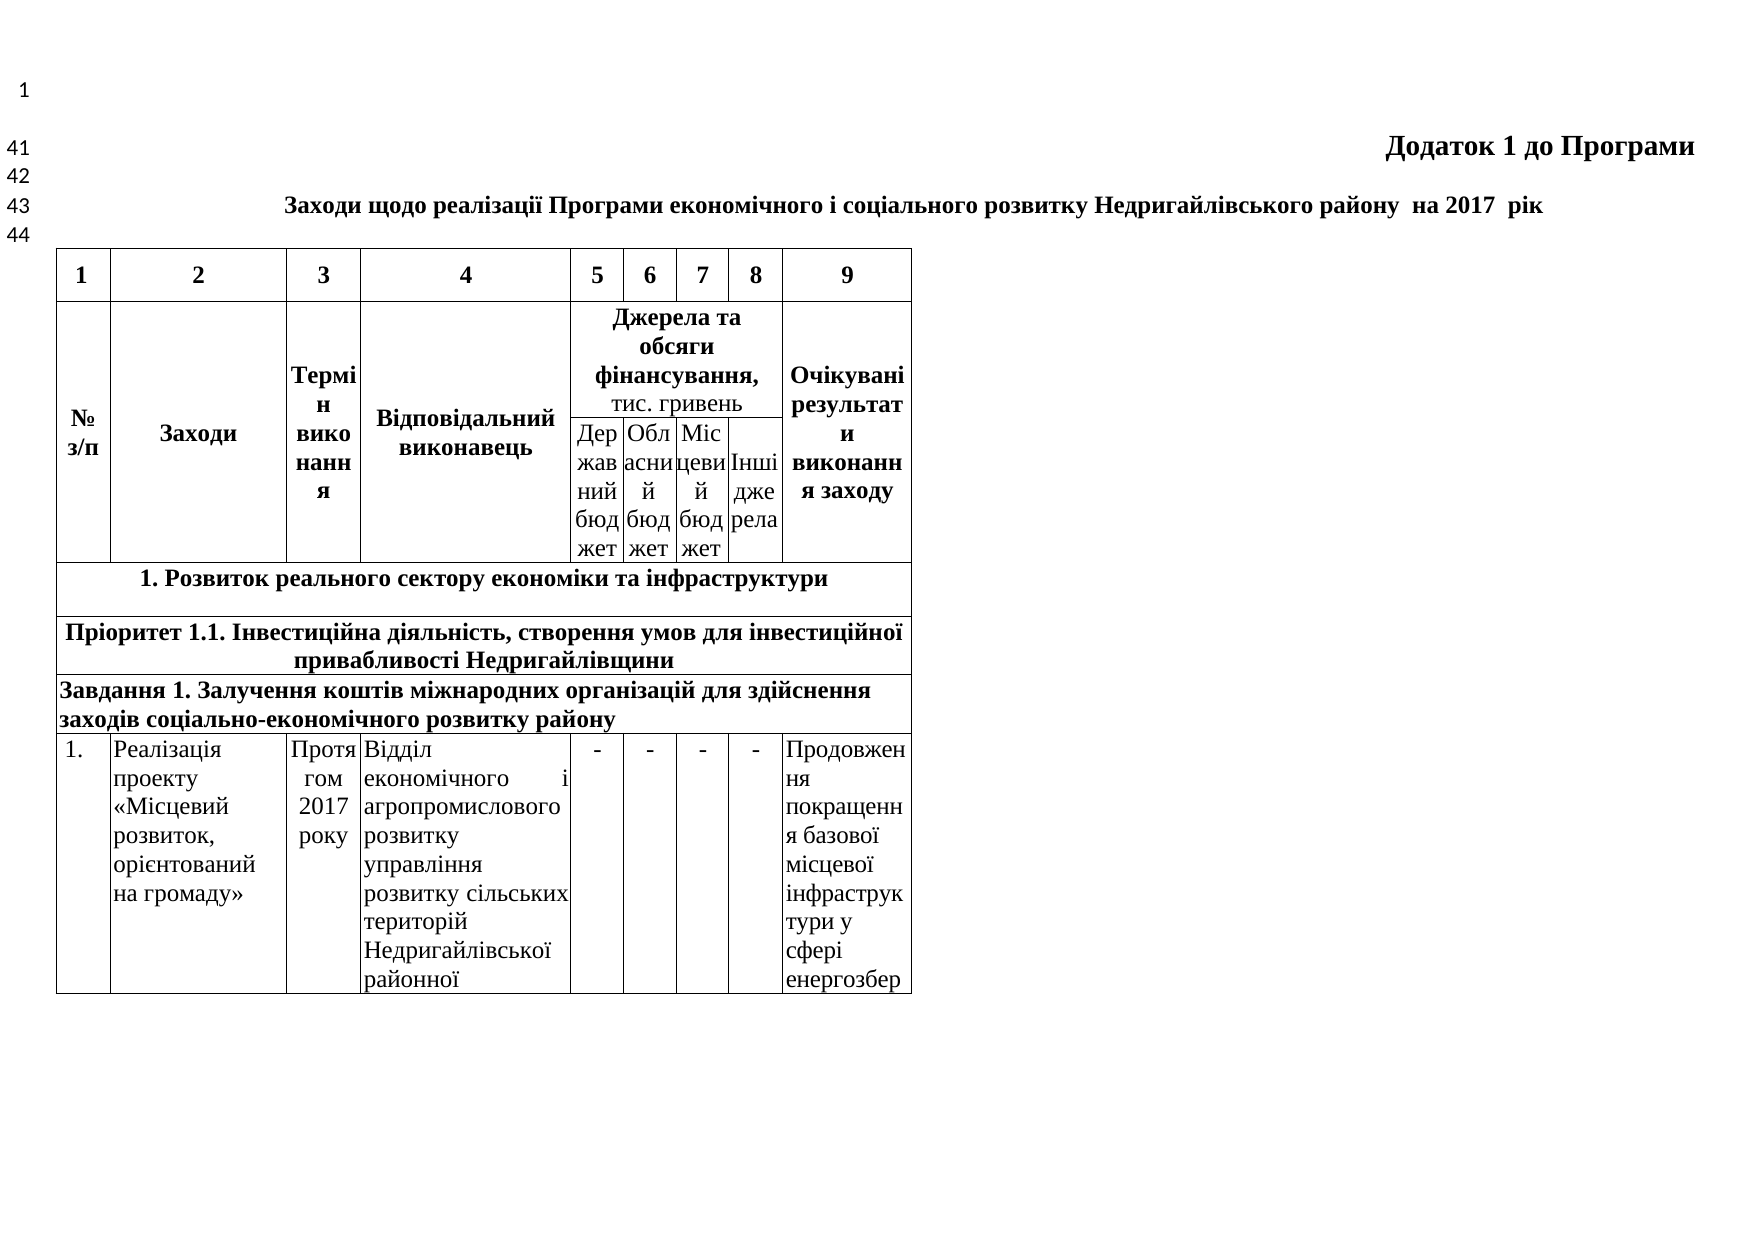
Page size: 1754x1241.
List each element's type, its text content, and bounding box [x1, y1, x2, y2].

table_header 8 [729, 249, 782, 301]
table_cell Інші джерела [729, 418, 782, 562]
table_cell Протягом 2017 року [287, 734, 360, 993]
table_header 4 [361, 249, 570, 301]
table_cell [783, 734, 911, 993]
table_header 6 [624, 249, 676, 301]
table_cell Очікувані результати виконання заходу [783, 302, 911, 562]
table_cell - [624, 734, 676, 993]
table_cell Завдання 1. Залучення коштів міжнародних організацій для здійснення заходів соціально-економічного розвитку району [57, 675, 911, 733]
table_cell Заходи [111, 302, 286, 562]
table_cell 1. Розвиток реального сектору економіки та інфраструктури [57, 563, 911, 616]
table_header 9 [783, 249, 911, 301]
table_cell № з/п [57, 302, 110, 562]
text Додаток 1 до Програми [133, 128, 1695, 161]
table_header 2 [111, 249, 286, 301]
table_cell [111, 734, 286, 993]
table_cell [57, 734, 110, 993]
table_cell Джерела та обсяги фінансування, тис. гривень [571, 302, 782, 417]
table_cell - [729, 734, 782, 993]
table_cell Пріоритет 1.1. Інвестиційна діяльність, створення умов для інвестиційної привабливості Недригайлівщини [57, 617, 911, 674]
table_header 1 [57, 249, 110, 301]
table_cell - [571, 734, 623, 993]
text Заходи щодо реалізації Програми економічного і соціального розвитку Недригайлівського району на 2017 рік [133, 190, 1695, 247]
table_cell Державний бюджет [571, 418, 623, 562]
table_cell Відповідальний виконавець [361, 302, 570, 562]
table_cell Термін виконання [287, 302, 360, 562]
table_cell - [677, 734, 728, 993]
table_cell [361, 734, 570, 993]
table_cell Місцевий бюджет [677, 418, 728, 562]
table_header 5 [571, 249, 623, 301]
table_cell Обласний бюджет [624, 418, 676, 562]
table_header 7 [677, 249, 728, 301]
table_header 3 [287, 249, 360, 301]
